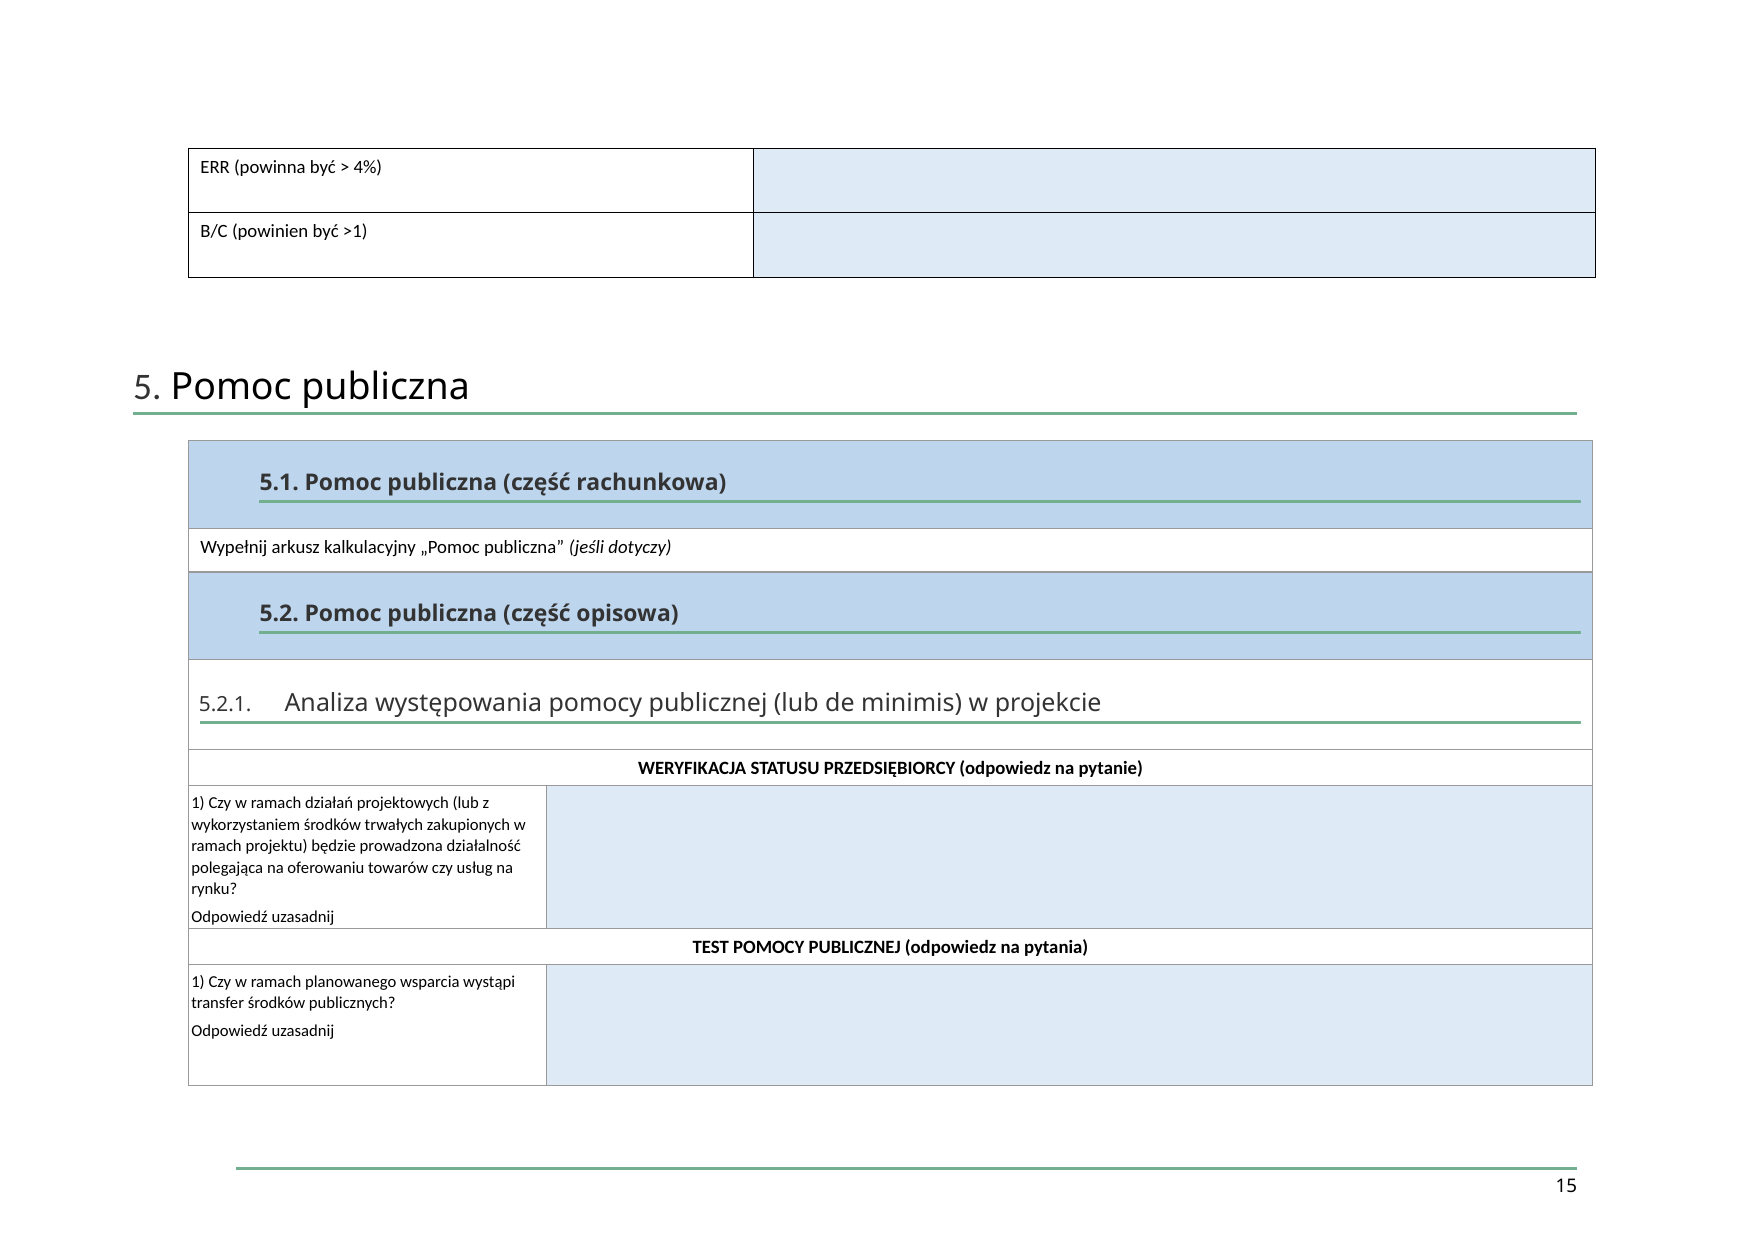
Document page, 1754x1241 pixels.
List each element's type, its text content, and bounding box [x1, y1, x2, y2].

table_cell 1) Czy w ramach planowanego wsparcia wystąpi transfer środków publicznych? Odpowiedź uzasadnij [189, 965, 546, 1085]
table_cell Pomoc publiczna (część opisowa) [189, 573, 1592, 659]
table_cell ERR (powinna być > 4%) [189, 149, 753, 212]
subtitle Pomoc publiczna [133, 359, 1577, 412]
table_cell TEST POMOCY PUBLICZNEJ (odpowiedz na pytania) [189, 929, 1592, 964]
table_cell [547, 965, 1592, 1085]
table_cell Analiza występowania pomocy publicznej (lub de minimis) w projekcie [189, 660, 1592, 749]
table_cell B/C (powinien być >1) [189, 213, 753, 277]
table_header Pomoc publiczna (część rachunkowa) [189, 441, 1592, 528]
table_cell [547, 786, 1592, 928]
table_cell WERYFIKACJA STATUSU PRZEDSIĘBIORCY (odpowiedz na pytanie) [189, 750, 1592, 785]
table_cell [754, 149, 1595, 212]
table_cell 1) Czy w ramach działań projektowych (lub z wykorzystaniem środków trwałych zakupionych w ramach projektu) będzie prowadzona działalność polegająca na oferowaniu towarów czy usług na rynku? Odpowiedź uzasadnij [189, 786, 546, 928]
table_cell Wypełnij arkusz kalkulacyjny „Pomoc publiczna” (jeśli dotyczy) [189, 529, 1592, 571]
table_cell [754, 213, 1595, 277]
